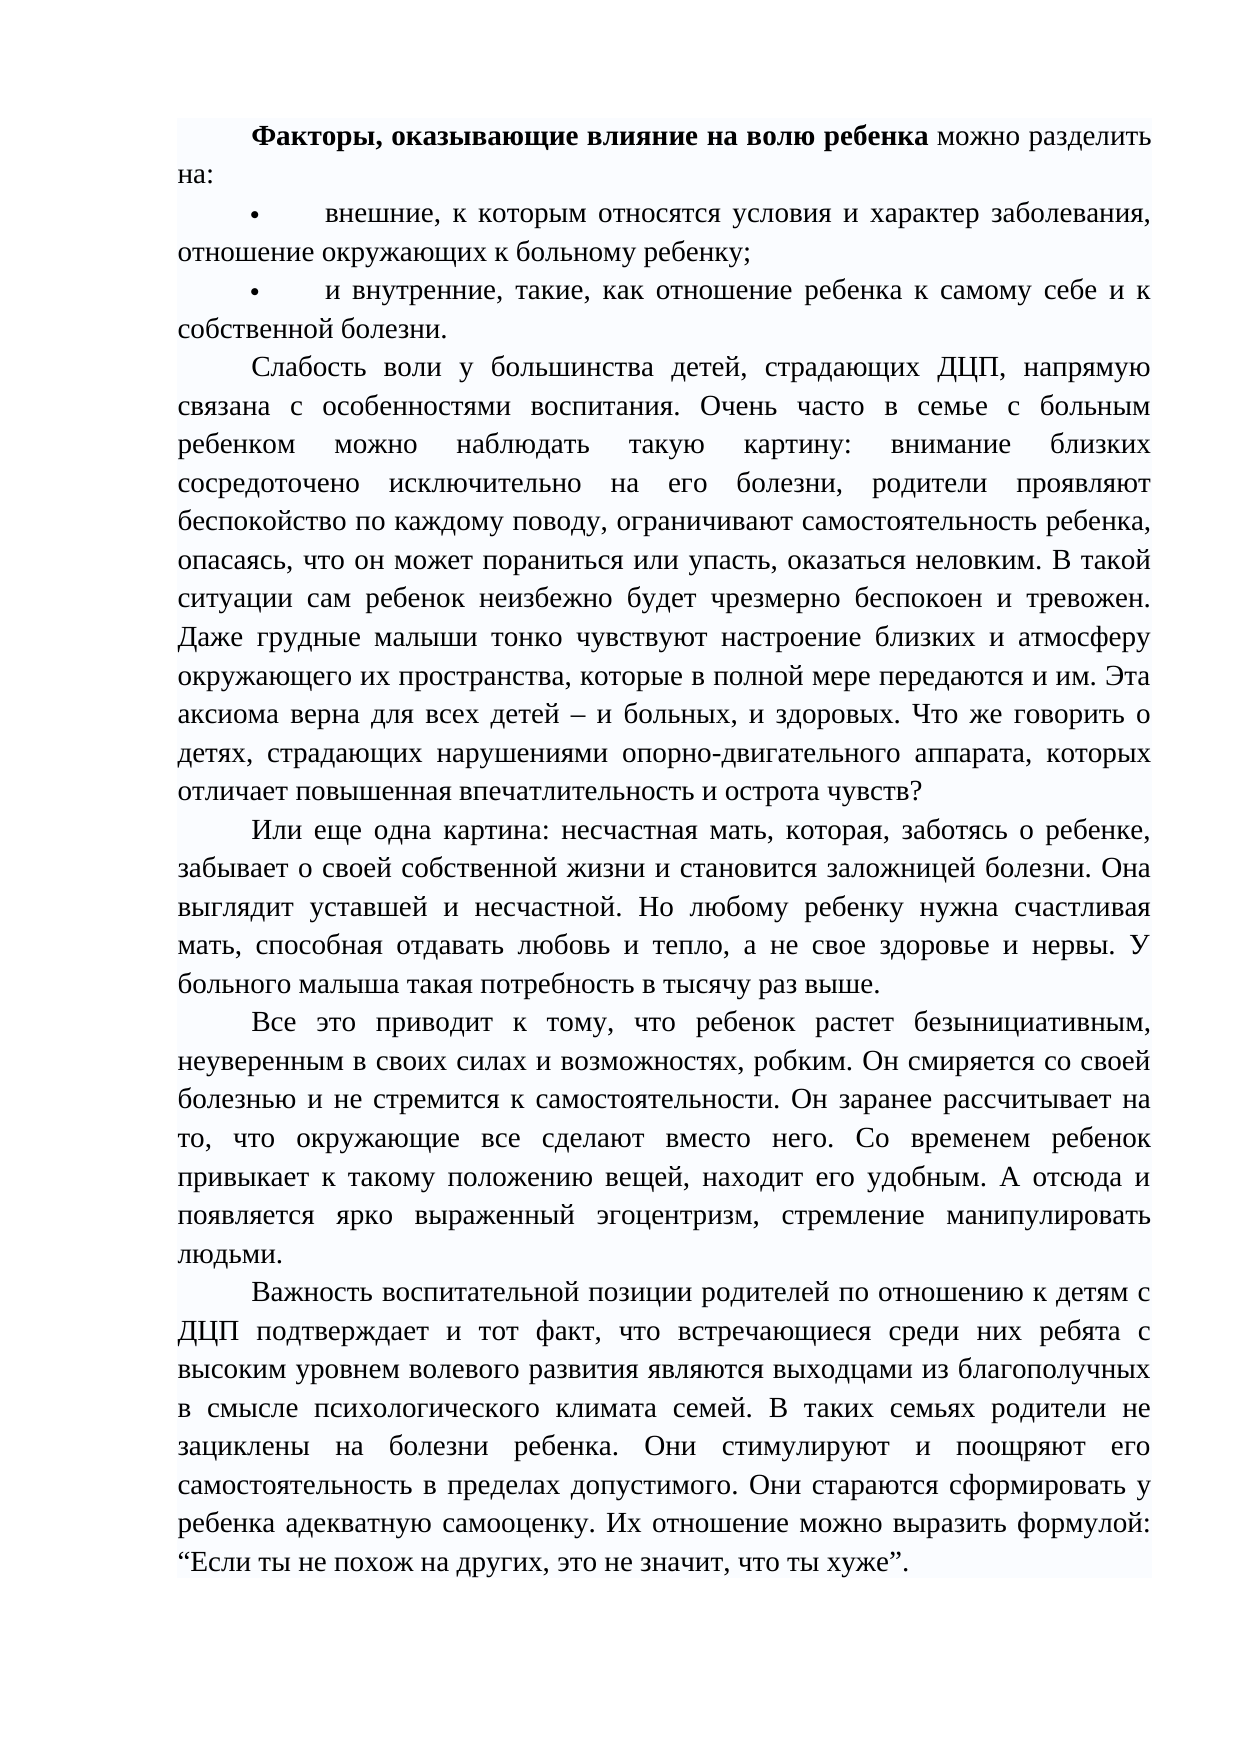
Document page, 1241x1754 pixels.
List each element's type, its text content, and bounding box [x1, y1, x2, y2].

text Важность воспитательной позиции родителей по отношению к детям с ДЦП подтверждает и тот факт, что встречающиеся среди них ребята с высоким уровнем волевого развития являются выходцами из благополучных в смысле психологического климата семей. В таких семьях родители не зациклены на болезни ребенка. Они стимулируют и поощряют его самостоятельность в пределах допустимого. Они стараются сформировать у ребенка адекватную самооценку. Их отношение можно выразить формулой: “Если ты не похож на других, это не значит, что ты хуже”. [177, 1274, 1152, 1578]
text Все это приводит к тому, что ребенок растет безынициативным, неуверенным в своих силах и возможностях, робким. Он смиряется со своей болезнью и не стремится к самостоятельности. Он заранее рассчитывает на то, что окружающие все сделают вместо него. Со временем ребенок привыкает к такому положению вещей, находит его удобным. А отсюда и появляется ярко выраженный эгоцентризм, стремление манипулировать людьми. [177, 1004, 1152, 1269]
text Слабость воли у большинства детей, страдающих ДЦП, напрямую связана с особенностями воспитания. Очень часто в семье с больным ребенком можно наблюдать такую картину: внимание близких сосредоточено исключительно на его болезни, родители проявляют беспокойство по каждому поводу, ограничивают самостоятельность ребенка, опасаясь, что он может пораниться или упасть, оказаться неловким. В такой ситуации сам ребенок неизбежно будет чрезмерно беспокоен и тревожен. Даже грудные малыши тонко чувствуют настроение близких и атмосферу окружающего их пространства, которые в полной мере передаются и им. Эта аксиома верна для всех детей – и больных, и здоровых. Что же говорить о детях, страдающих нарушениями опорно-двигательного аппарата, которых отличает повышенная впечатлительность и острота чувств? [177, 349, 1152, 807]
list внешние, к которым относятся условия и характер заболевания, отношение окружающих к больному ребенку; [177, 195, 1152, 267]
list и внутренние, такие, как отношение ребенка к самому себе и к собственной болезни. [177, 272, 1152, 344]
text Или еще одна картина: несчастная мать, которая, заботясь о ребенке, забывает о своей собственной жизни и становится заложницей болезни. Она выглядит уставшей и несчастной. Но любому ребенку нужна счастливая мать, способная отдавать любовь и тепло, а не свое здоровье и нервы. У больного малыша такая потребность в тысячу раз выше. [177, 812, 1152, 999]
text Факторы, оказывающие влияние на волю ребенка можно разделить на: [177, 118, 1152, 190]
